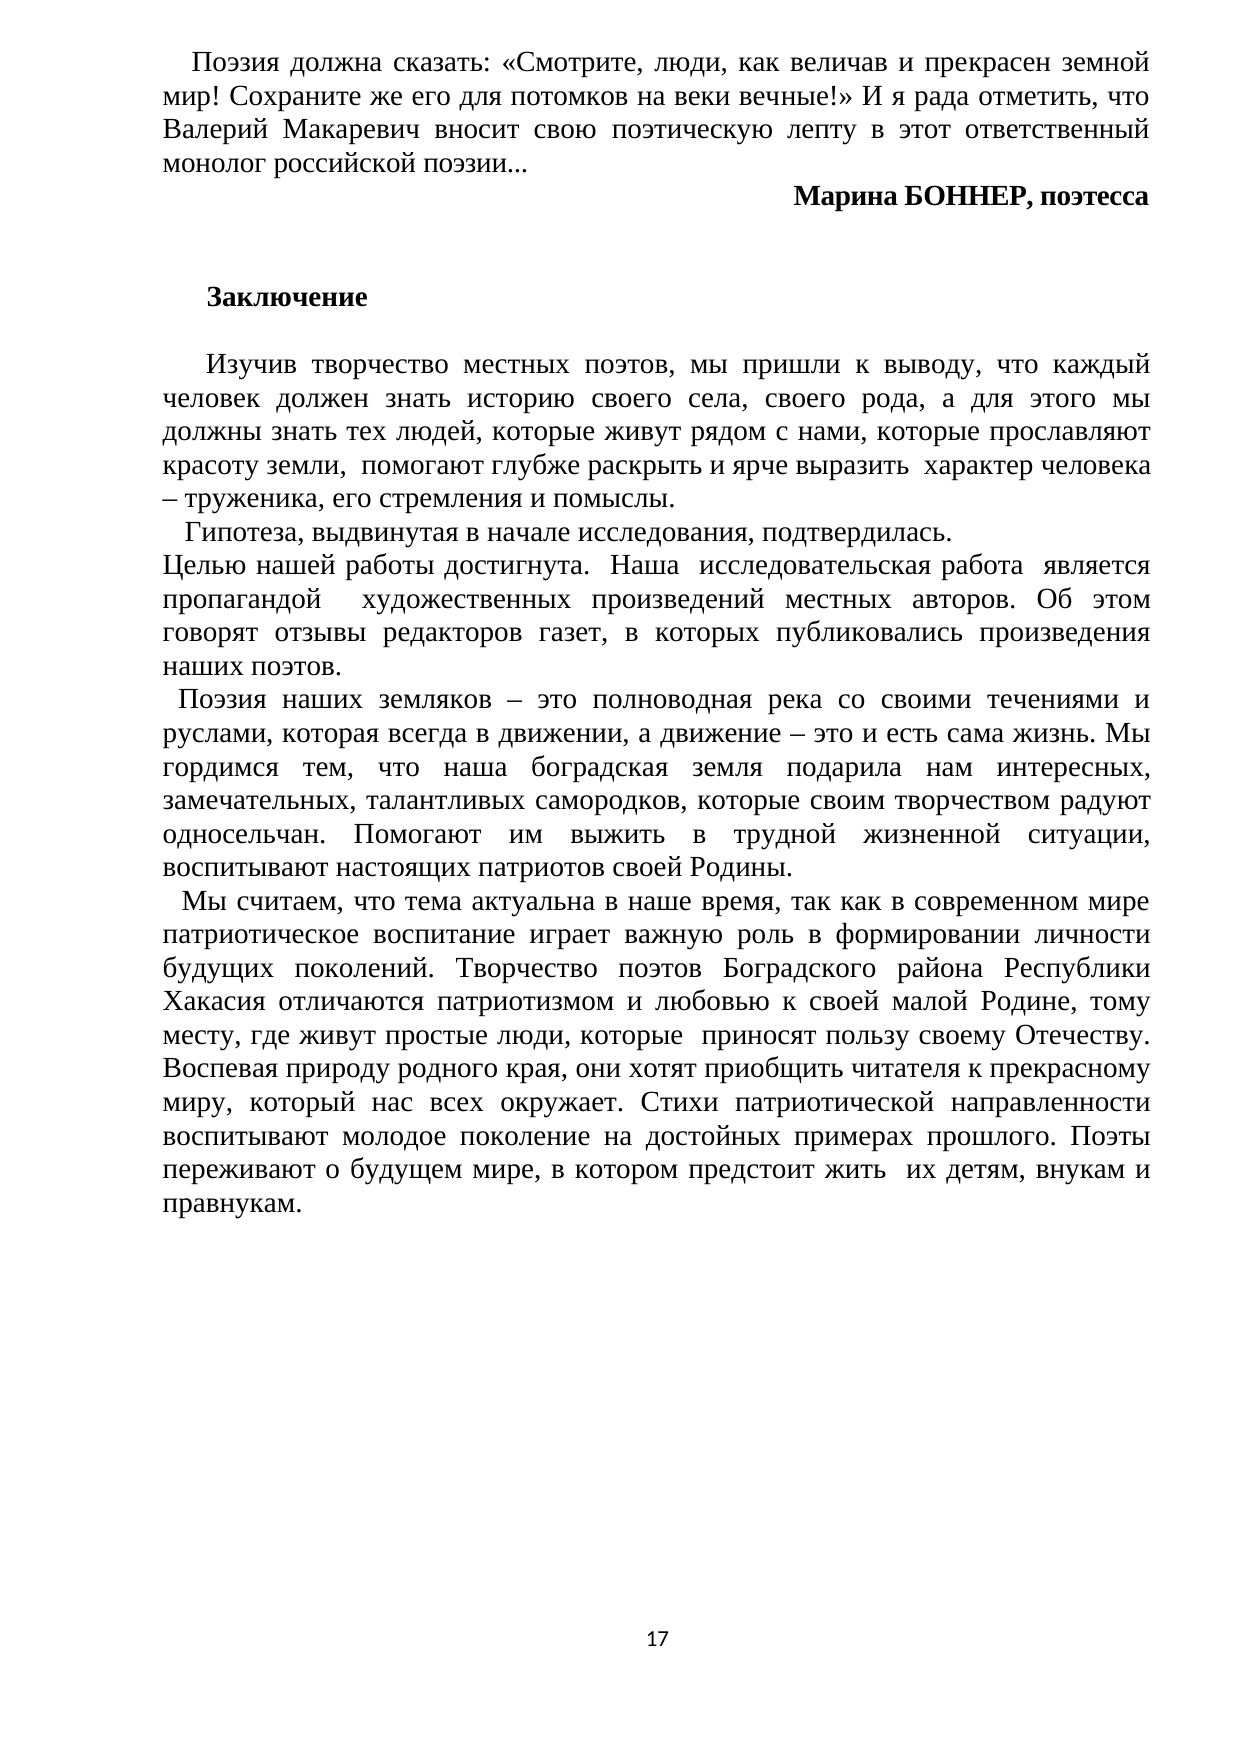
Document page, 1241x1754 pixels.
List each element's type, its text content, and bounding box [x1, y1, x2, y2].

text Поэзия должна сказать: «Смотрите, люди, как величав и прекрасен земной мир! Сохраните же его для потомков на веки вечные!» И я рада отметить, что Валерий Макаревич вносит свою поэтическую лепту в этот ответственный монолог российской поэзии... [162, 44, 1150, 178]
text Гипотеза, выдвинутая в начале исследования, подтвердилась. [162, 514, 1152, 547]
text Мы считаем, что тема актуальна в наше время, так как в современном мире патриотическое воспитание играет важную роль в формировании личности будущих поколений. Творчество поэтов Боградского района Республики Хакасия отличаются патриотизмом и любовью к своей малой Родине, тому месту, где живут простые люди, которые приносят пользу своему Отечеству. Воспевая природу родного края, они хотят приобщить читателя к прекрасному миру, который нас всех окружает. Стихи патриотической направленности воспитывают молодое поколение на достойных примерах прошлого. Поэты переживают о будущем мире, в котором предстоит жить их детям, внукам и правнукам. Список литературы [162, 883, 1152, 1218]
text Заключение [162, 279, 1152, 313]
text Изучив творчество местных поэтов, мы пришли к выводу, что каждый человек должен знать историю своего села, своего рода, а для этого мы должны знать тех людей, которые живут рядом с нами, которые прославляют красоту земли, помогают глубже раскрыть и ярче выразить характер человека – труженика, его стремления и помыслы. [162, 346, 1152, 514]
text Марина БОННЕР, поэтесса [602, 178, 1149, 212]
text Целью нашей работы достигнута. Наша исследовательская работа является пропагандой художественных произведений местных авторов. Об этом говорят отзывы редакторов газет, в которых публиковались произведения наших поэтов. [162, 547, 1152, 682]
text Поэзия наших земляков – это полноводная река со своими течениями и руслами, которая всегда в движении, а движение – это и есть сама жизнь. Мы гордимся тем, что наша боградская земля подарила нам интересных, замечательных, талантливых самородков, которые своим творчеством радуют односельчан. Помогают им выжить в трудной жизненной ситуации, воспитывают настоящих патриотов своей Родины. [162, 682, 1152, 883]
